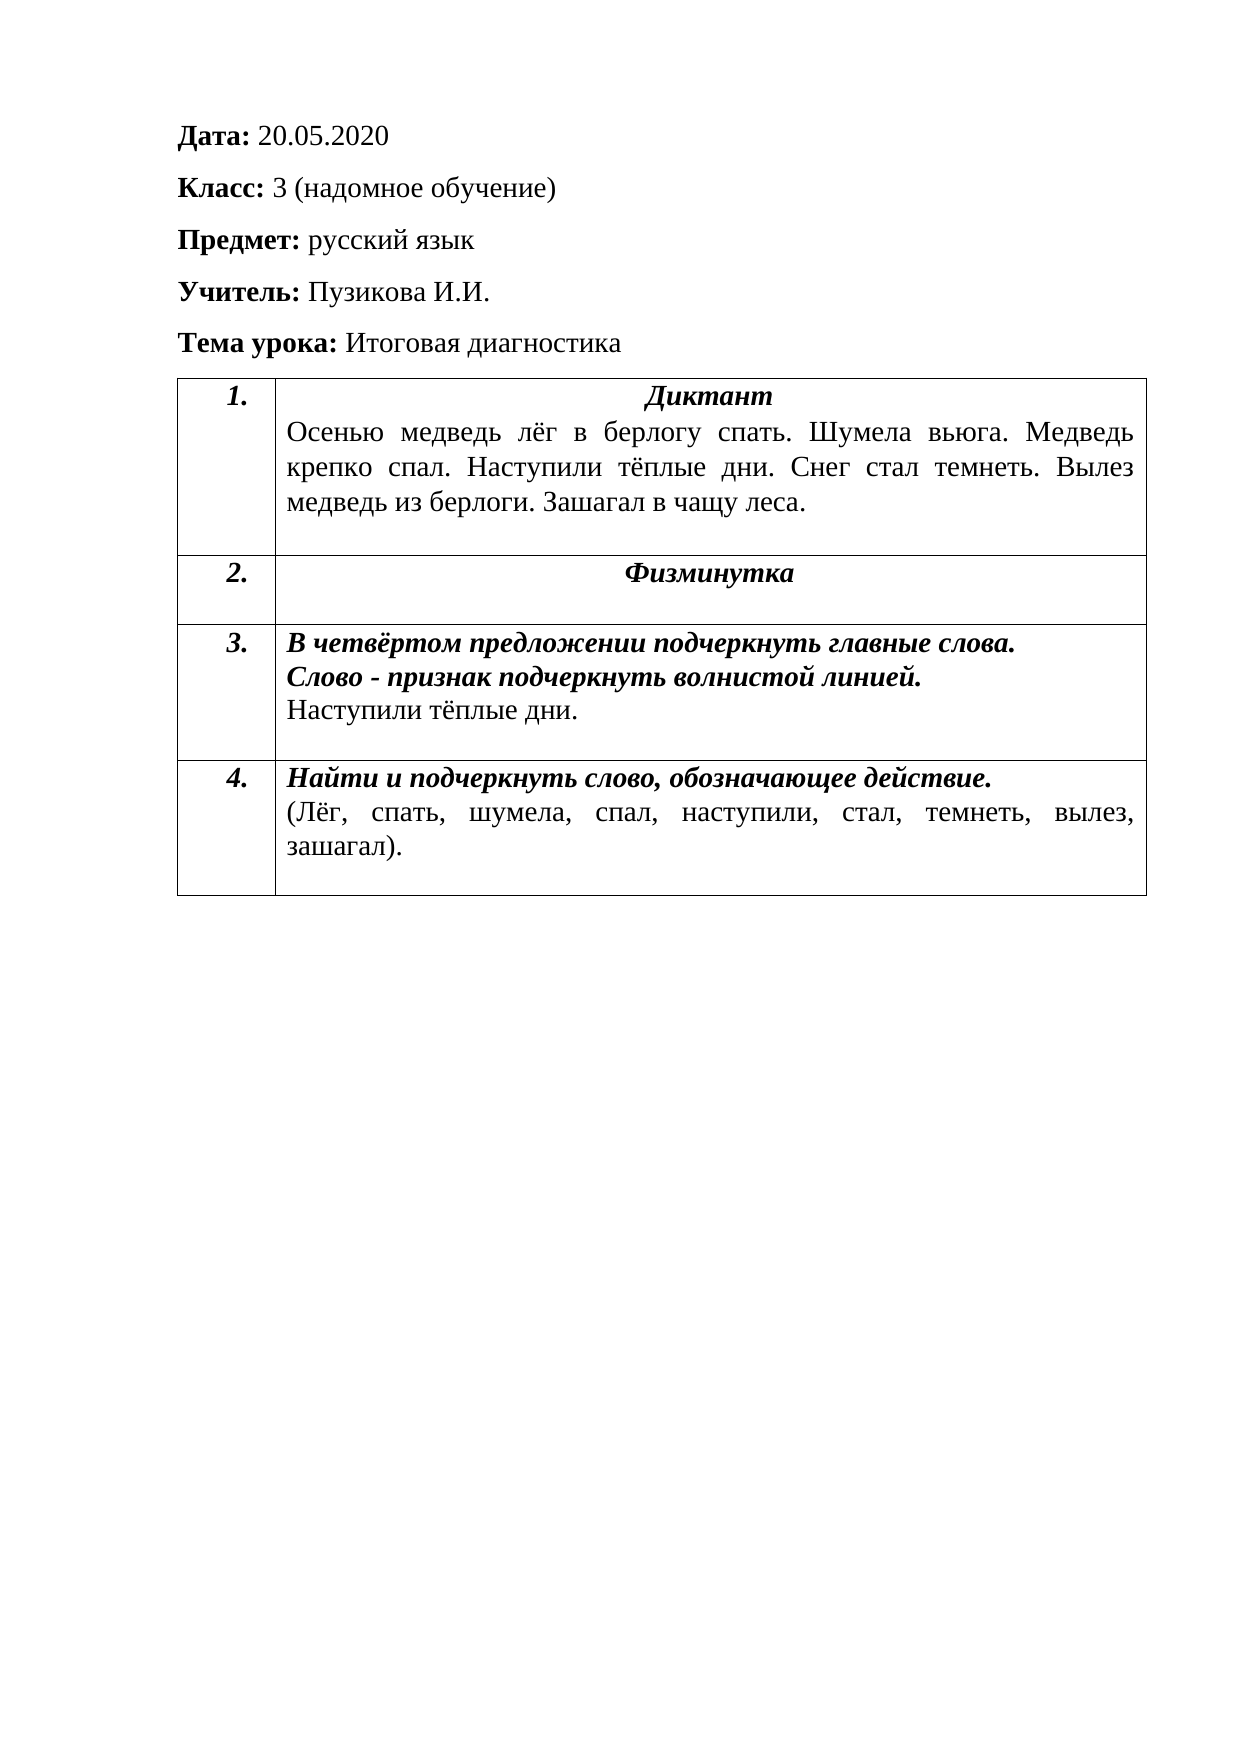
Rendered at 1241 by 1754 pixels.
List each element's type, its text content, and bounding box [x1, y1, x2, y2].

text Предмет: русский язык [177, 222, 1152, 255]
text Класс: 3 (надомное обучение) [177, 170, 1152, 203]
table_cell Физминутка [276, 556, 1146, 624]
table_cell [178, 556, 275, 624]
table_cell В четвёртом предложении подчеркнуть главные слова. Слово - признак подчеркнуть волнистой линией. Наступили тёплые дни. [276, 625, 1146, 759]
table_header [178, 379, 275, 554]
text Учитель: Пузикова И.И. [177, 274, 1152, 307]
text Дата: 20.05.2020 [177, 118, 1152, 152]
table_cell Найти и подчеркнуть слово, обозначающее действие. (Лёг, спать, шумела, спал, наступили, стал, темнеть, вылез, зашагал). [993, 761, 1146, 895]
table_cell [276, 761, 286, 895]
text Тема урока: Итоговая диагностика [177, 326, 1152, 359]
table_cell [178, 625, 275, 759]
table_header Диктант Осенью медведь лёг в берлогу спать. Шумела вьюга. Медведь крепко спал. Наступили тёплые дни. Снег стал темнеть. Вылез медведь из берлоги. Зашагал в чащу леса. [276, 379, 1146, 554]
table_cell [178, 761, 275, 895]
